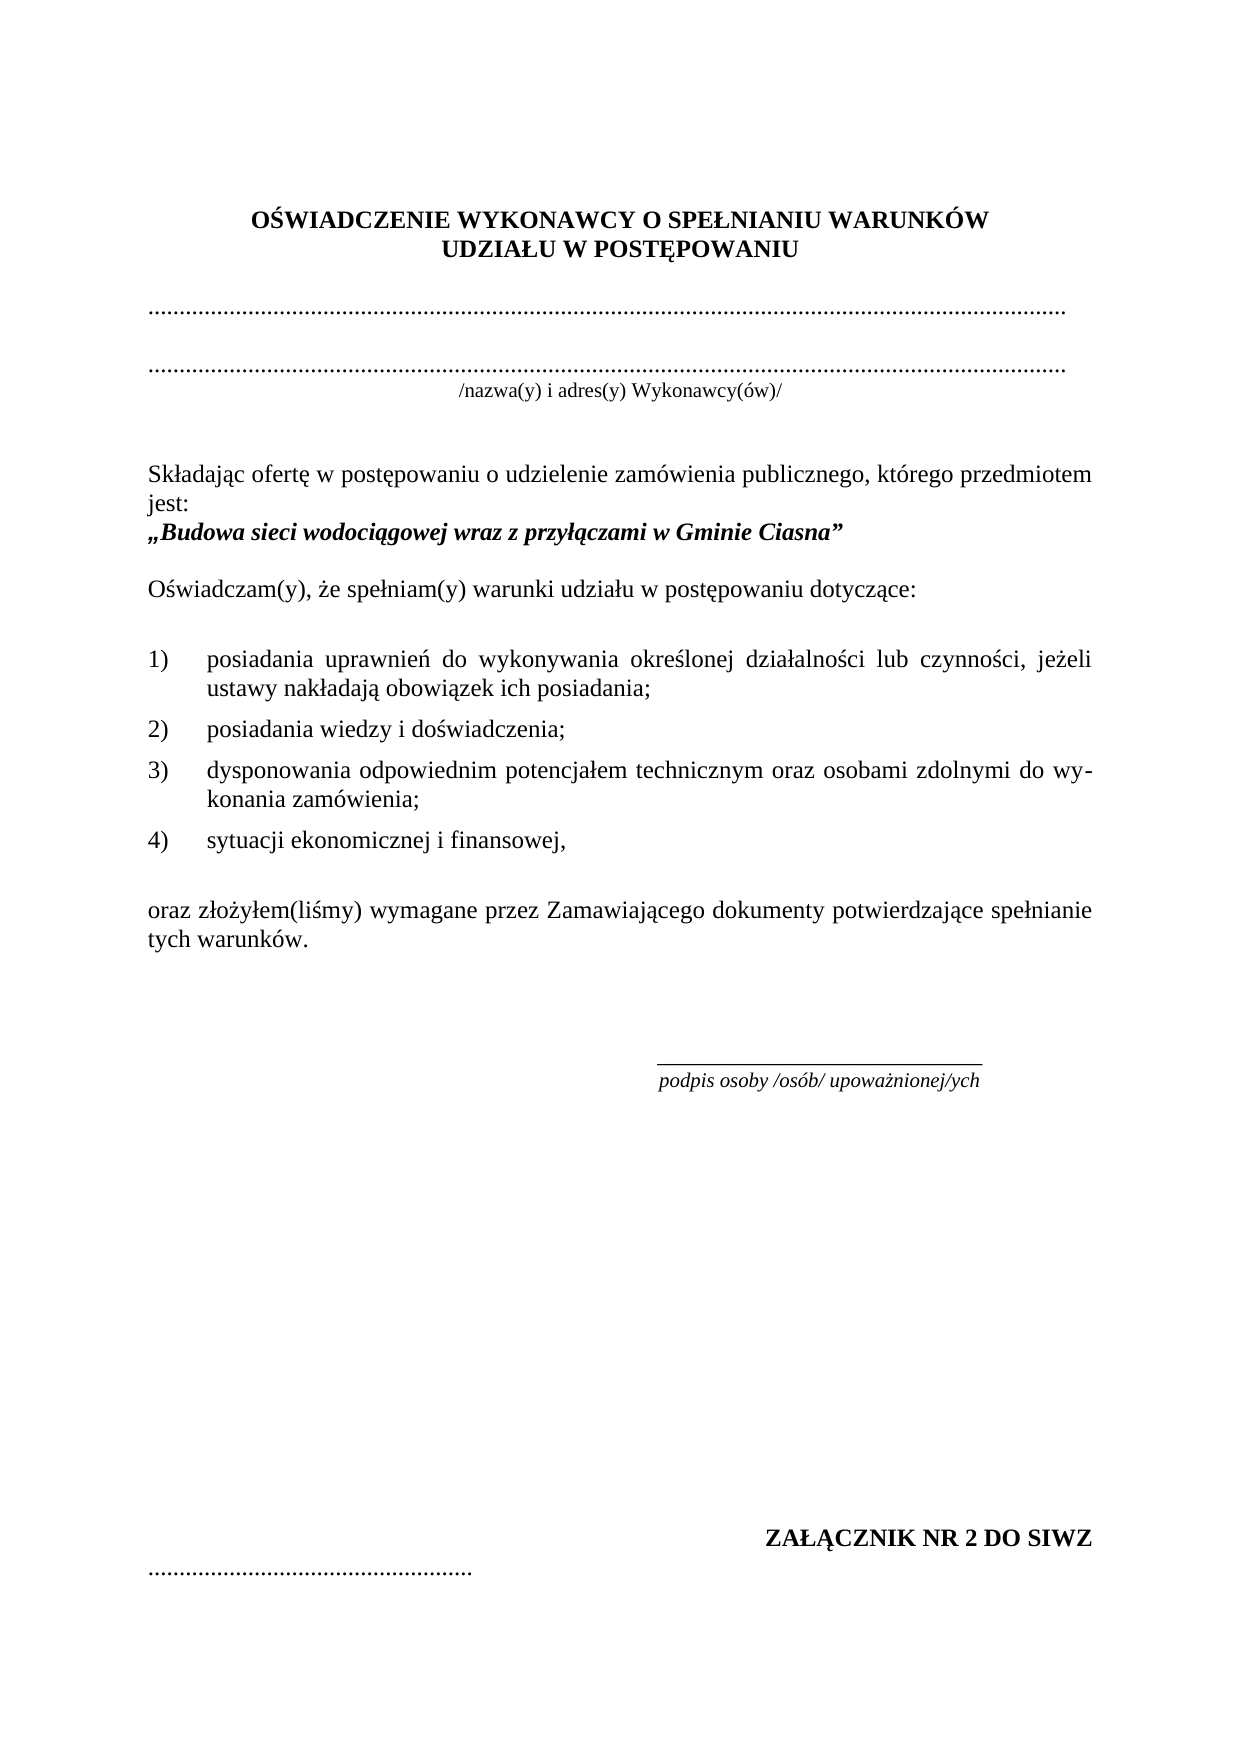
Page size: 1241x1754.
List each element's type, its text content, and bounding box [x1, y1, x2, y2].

text „Budowa sieci wodociągowej wraz z przyłączami w Gminie Ciasna” [148, 517, 1093, 546]
text .................................................... [148, 1552, 1093, 1581]
list sytuacji ekonomicznej i finansowej, [148, 826, 1093, 854]
list dysponowania odpowiednim potencjałem technicznym oraz osobami zdolnymi do wykonania zamówienia; [148, 756, 1093, 813]
text ZAŁĄCZNIK NR 2 DO SIWZ [148, 1523, 1093, 1552]
text Składając ofertę w postępowaniu o udzielenie zamówienia publicznego, którego przedmiotem jest: [148, 459, 1093, 517]
text __________________________ [546, 1039, 1093, 1068]
text podpis osoby /osób/ upoważnionej/ych [546, 1068, 1093, 1092]
text ................................................................................................................................................... [148, 291, 1093, 320]
text oraz złożyłem(liśmy) wymagane przez Zamawiającego dokumenty potwierdzające spełnianie tych warunków. [148, 896, 1093, 953]
list posiadania wiedzy i doświadczenia; [148, 714, 1093, 743]
list posiadania uprawnień do wykonywania określonej działalności lub czynności, jeżeli ustawy nakładają obowiązek ich posiadania; [148, 644, 1093, 702]
text ................................................................................................................................................... [148, 349, 1093, 378]
subtitle OŚWIADCZENIE WYKONAWCY O SPEŁNIANIU WARUNKÓW UDZIAŁU W POSTĘPOWANIU [148, 205, 1093, 263]
text /nazwa(y) i adres(y) Wykonawcy(ów)/ [148, 378, 1093, 402]
text Oświadczam(y), że spełniam(y) warunki udziału w postępowaniu dotyczące: [148, 574, 1093, 603]
